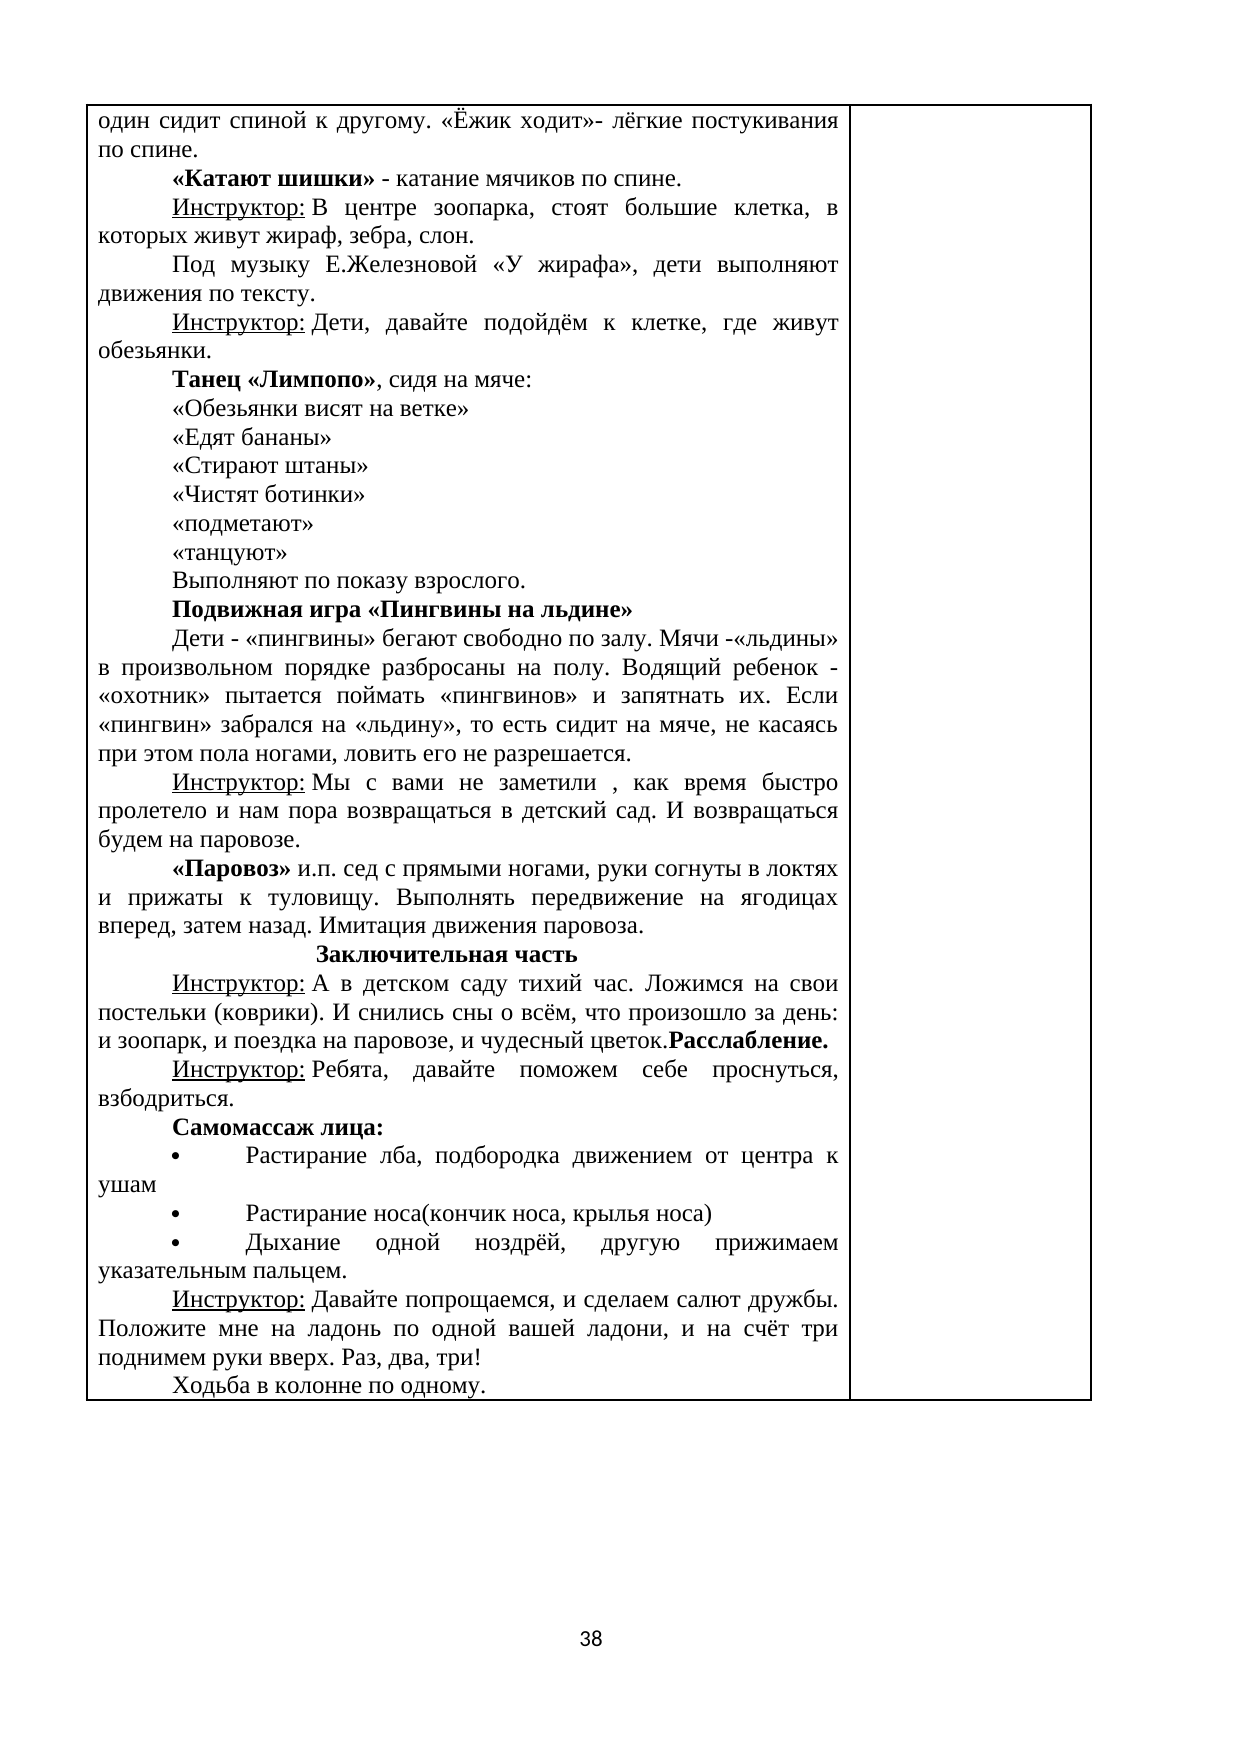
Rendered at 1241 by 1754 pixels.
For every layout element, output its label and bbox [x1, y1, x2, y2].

table_cell [88, 106, 849, 1399]
table_cell [851, 106, 1090, 1399]
